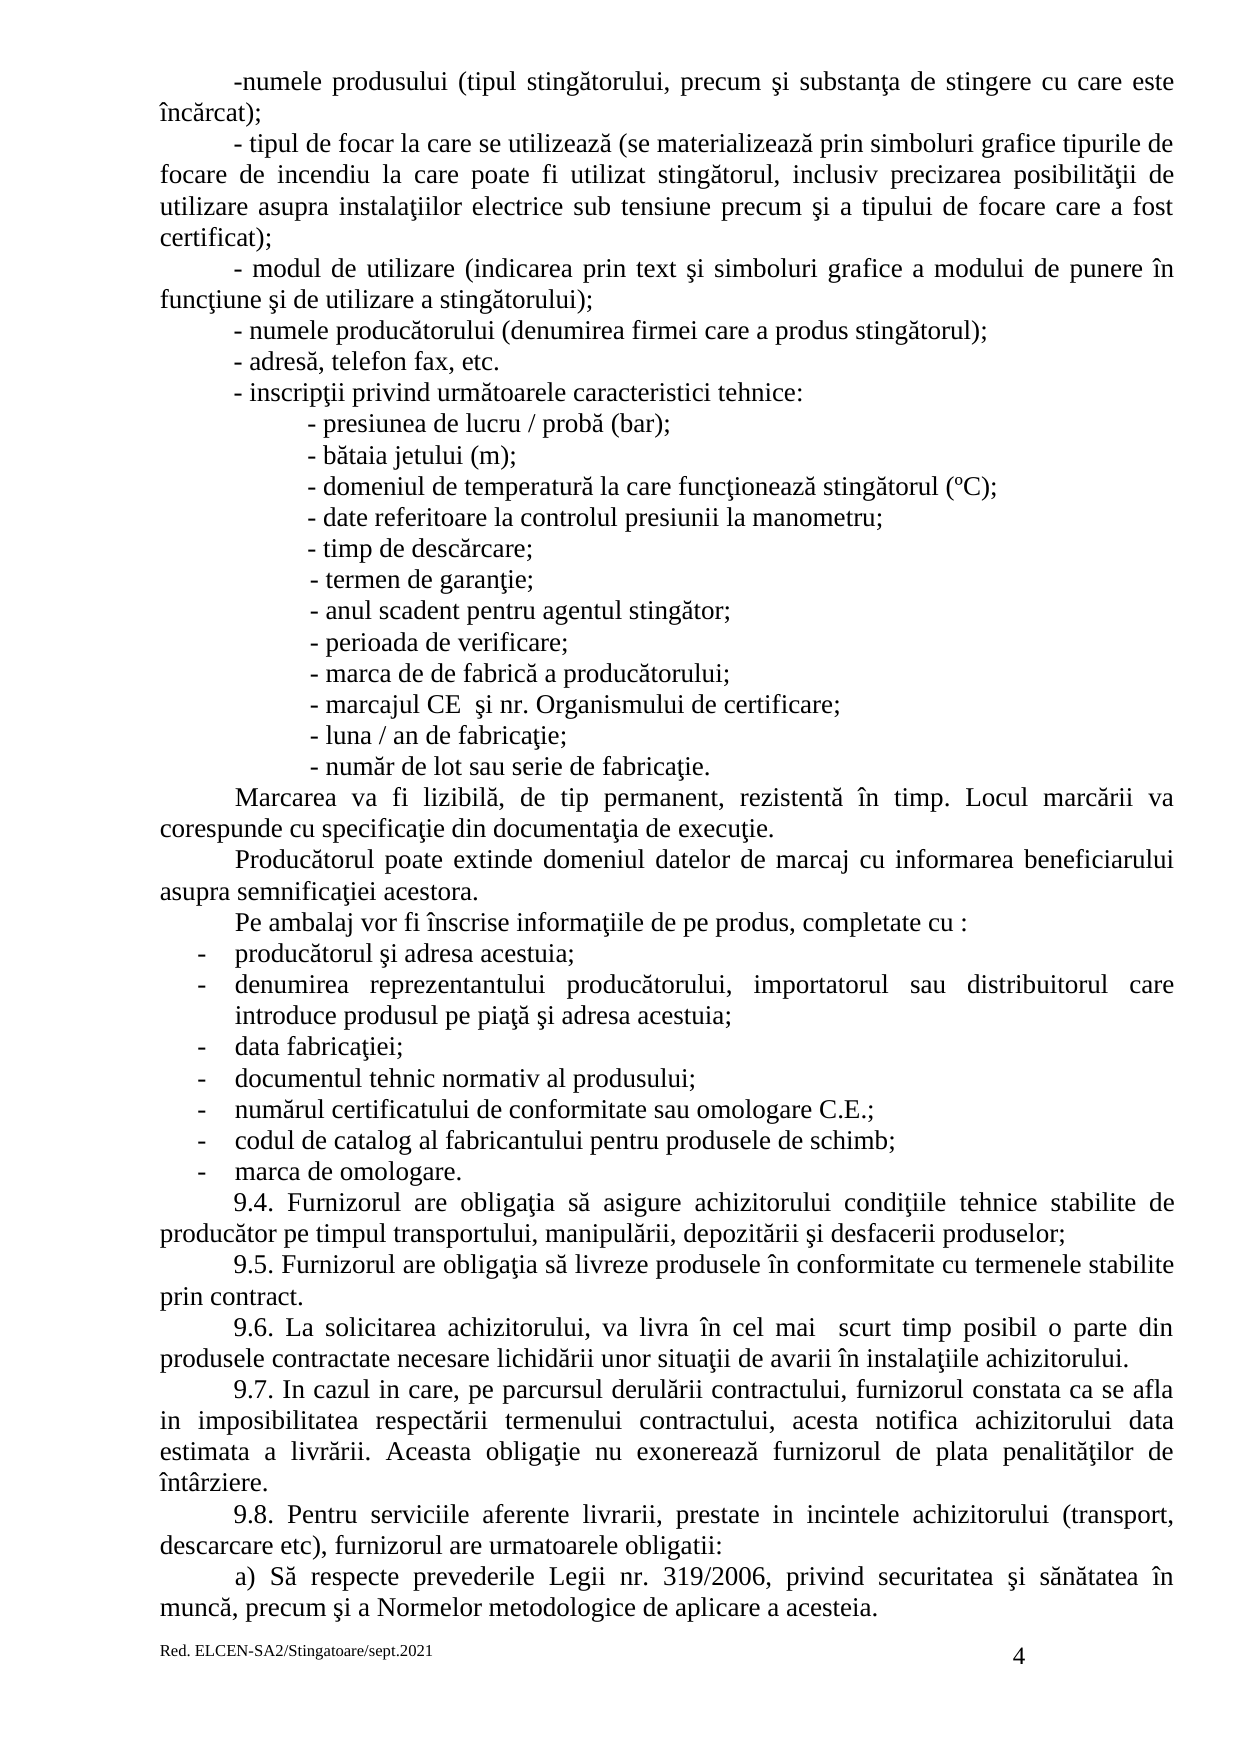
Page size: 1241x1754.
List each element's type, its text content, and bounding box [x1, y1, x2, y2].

text - modul de utilizare (indicarea prin text şi simboluri grafice a modului de punere în funcţiune şi de utilizare a stingătorului); [159, 252, 1175, 314]
list denumirea reprezentantului producătorului, importatorul sau distribuitorul care introduce produsul pe piaţă şi adresa acestuia; [197, 968, 1175, 1031]
text 9.6. La solicitarea achizitorului, va livra în cel mai scurt timp posibil o parte din produsele contractate necesare lichidării unor situaţii de avarii în instalaţiile achizitorului. [159, 1311, 1175, 1373]
text - adresă, telefon fax, etc. [159, 345, 1175, 376]
text - anul scadent pentru agentul stingător; [234, 594, 1175, 626]
text - inscripţii privind următoarele caracteristici tehnice: [159, 376, 1175, 408]
list numărul certificatului de conformitate sau omologare C.E.; [197, 1093, 1175, 1124]
text - bătaia jetului (m); [159, 439, 1175, 470]
text -numele produsului (tipul stingătorului, precum şi substanţa de stingere cu care este încărcat); [159, 65, 1175, 127]
text 9.7. In cazul in care, pe parcursul derulării contractului, furnizorul constata ca se afla in imposibilitatea respectării termenului contractului, acesta notifica achizitorului data estimata a livrării. Aceasta obligaţie nu exonerează furnizorul de plata penalităţilor de întârziere. [159, 1373, 1175, 1498]
text 9.4. Furnizorul are obligaţia să asigure achizitorului condiţiile tehnice stabilite de producător pe timpul transportului, manipulării, depozitării şi desfacerii produselor; [159, 1186, 1175, 1248]
text - luna / an de fabricaţie; [234, 719, 1175, 750]
text - număr de lot sau serie de fabricaţie. [234, 750, 1175, 781]
text - numele producătorului (denumirea firmei care a produs stingătorul); [159, 314, 1175, 345]
text - perioada de verificare; [234, 626, 1175, 657]
text 9.8. Pentru serviciile aferente livrarii, prestate in incintele achizitorului (transport, descarcare etc), furnizorul are urmatoarele obligatii: [159, 1498, 1175, 1560]
list marca de omologare. [197, 1155, 1175, 1186]
text - marca de de fabrică a producătorului; [234, 657, 1175, 688]
text 9.5. Furnizorul are obligaţia să livreze produsele în conformitate cu termenele stabilite prin contract. [159, 1248, 1175, 1311]
list codul de catalog al fabricantului pentru produsele de schimb; [197, 1124, 1175, 1155]
text - domeniul de temperatură la care funcţionează stingătorul (ºC); [159, 470, 1175, 501]
list data fabricaţiei; [197, 1031, 1175, 1062]
text - marcajul CE şi nr. Organismului de certificare; [234, 688, 1175, 719]
text Marcarea va fi lizibilă, de tip permanent, rezistentă în timp. Locul marcării va corespunde cu specificaţie din documentaţia de execuţie. [159, 781, 1175, 844]
text - presiunea de lucru / probă (bar); [159, 408, 1175, 439]
text - termen de garanţie; [234, 563, 1175, 594]
text a) Să respecte prevederile Legii nr. 319/2006, privind securitatea şi sănătatea în muncă, precum şi a Normelor metodologice de aplicare a acesteia. [159, 1560, 1175, 1622]
text - timp de descărcare; [159, 532, 1175, 563]
text - date referitoare la controlul presiunii la manometru; [159, 501, 1175, 532]
text Producătorul poate extinde domeniul datelor de marcaj cu informarea beneficiarului asupra semnificaţiei acestora. [159, 844, 1175, 906]
text - tipul de focar la care se utilizează (se materializează prin simboluri grafice tipurile de focare de incendiu la care poate fi utilizat stingătorul, inclusiv precizarea posibilităţii de utilizare asupra instalaţiilor electrice sub tensiune precum şi a tipului de focare care a fost certificat); [159, 127, 1175, 252]
list documentul tehnic normativ al produsului; [197, 1062, 1175, 1093]
text Pe ambalaj vor fi înscrise informaţiile de pe produs, completate cu : [159, 906, 1175, 937]
list producătorul şi adresa acestuia; [197, 937, 1175, 968]
